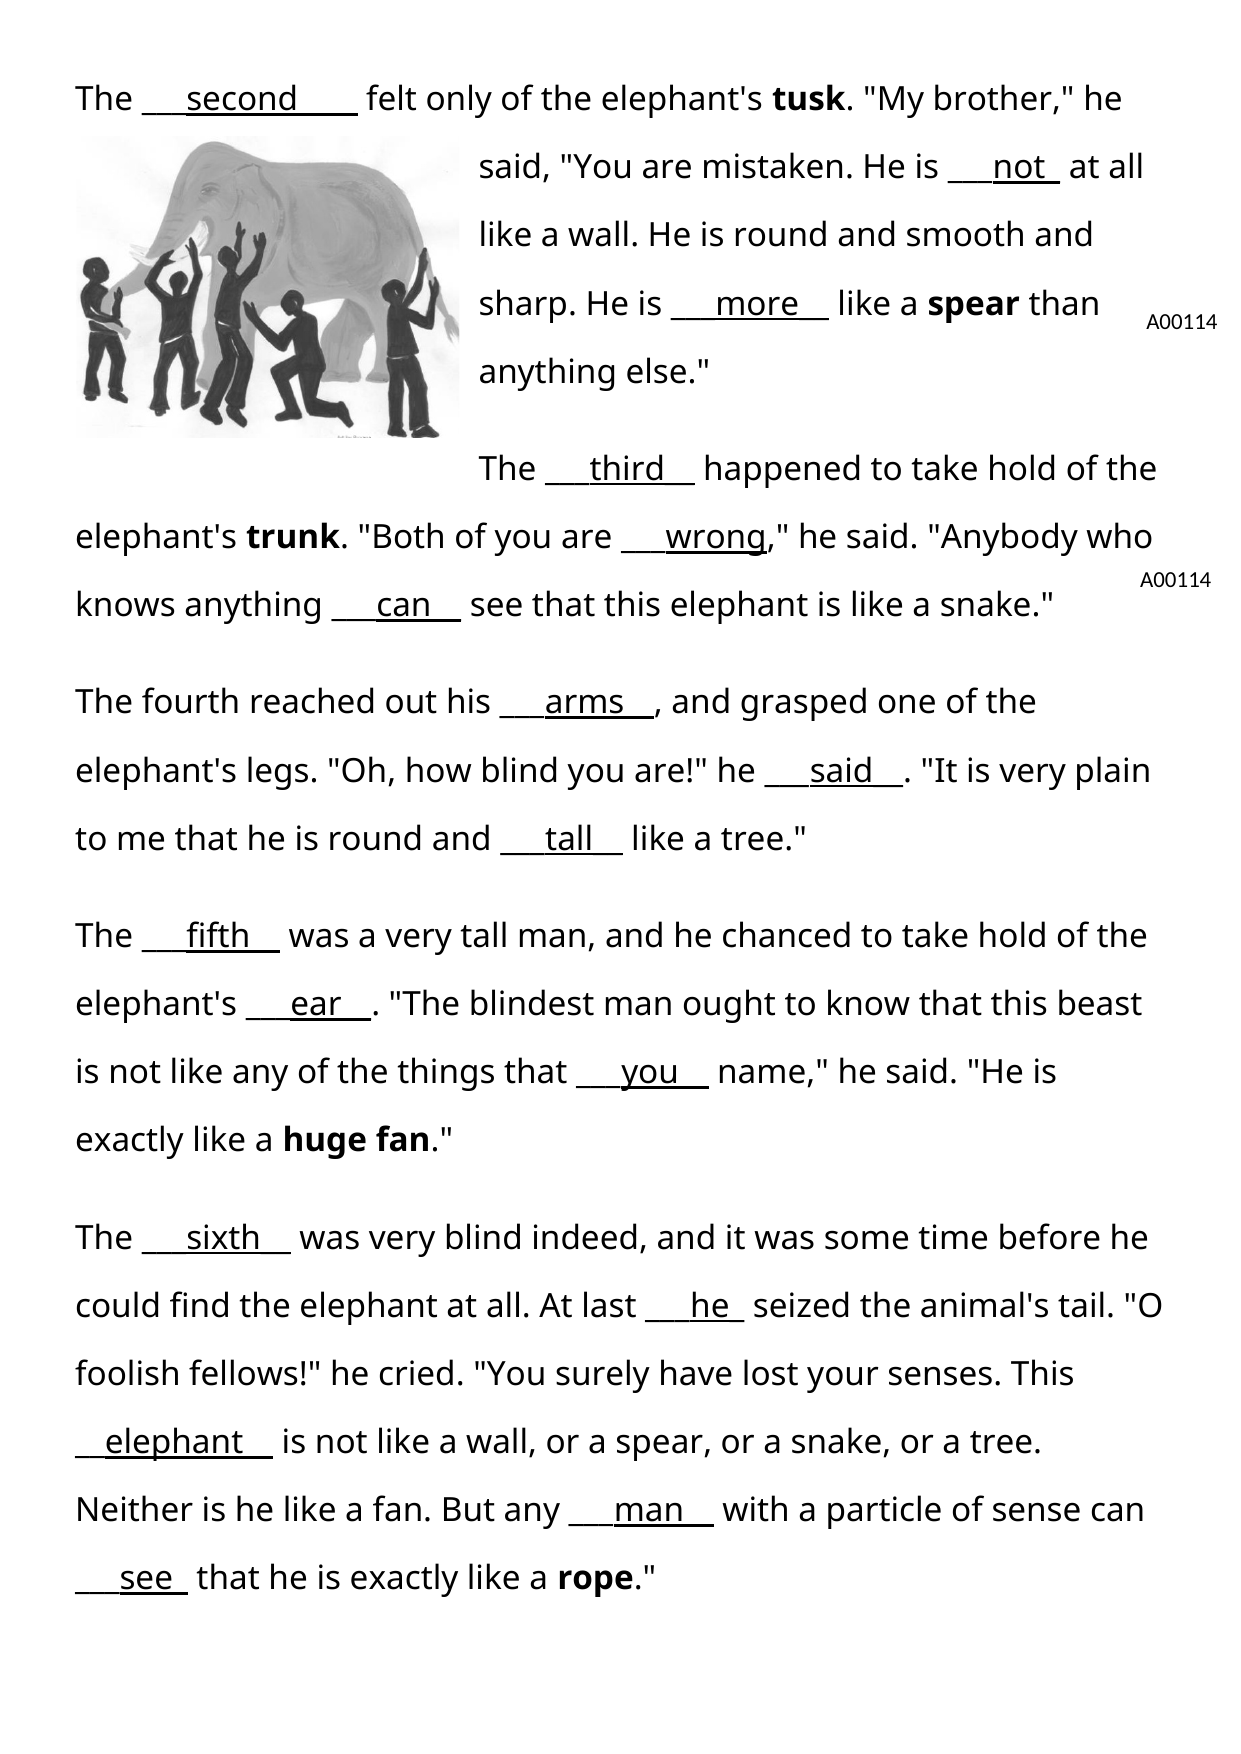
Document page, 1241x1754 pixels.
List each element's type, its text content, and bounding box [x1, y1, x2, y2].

text The ___third__ happened to take hold of the elephant's trunk. "Both of you are ___wrong," he said. "Anybody who knows anything ___can__ see that this elephant is like a snake." [75, 445, 1165, 626]
text The ___fifth__ was a very tall man, and he chanced to take hold of the elephant's ___ear__. "The blindest man ought to know that this beast is not like any of the things that ___you__ name," he said. "He is exactly like a huge fan." [75, 912, 1165, 1162]
picture [75, 136, 459, 437]
text The fourth reached out his ___arms__, and grasped one of the elephant's legs. "Oh, how blind you are!" he ___said__. "It is very plain to me that he is round and ___tall__ like a tree." [75, 678, 1165, 860]
text The ___sixth__ was very blind indeed, and it was some time before he could find the elephant at all. At last ___he_ seized the animal's tail. "O foolish fellows!" he cried. "You surely have lost your senses. This __elephant__ is not like a wall, or a spear, or a snake, or a tree. Neither is he like a fan. But any ___man__ with a particle of sense can ___see_ that he is exactly like a rope." [75, 1213, 1165, 1599]
